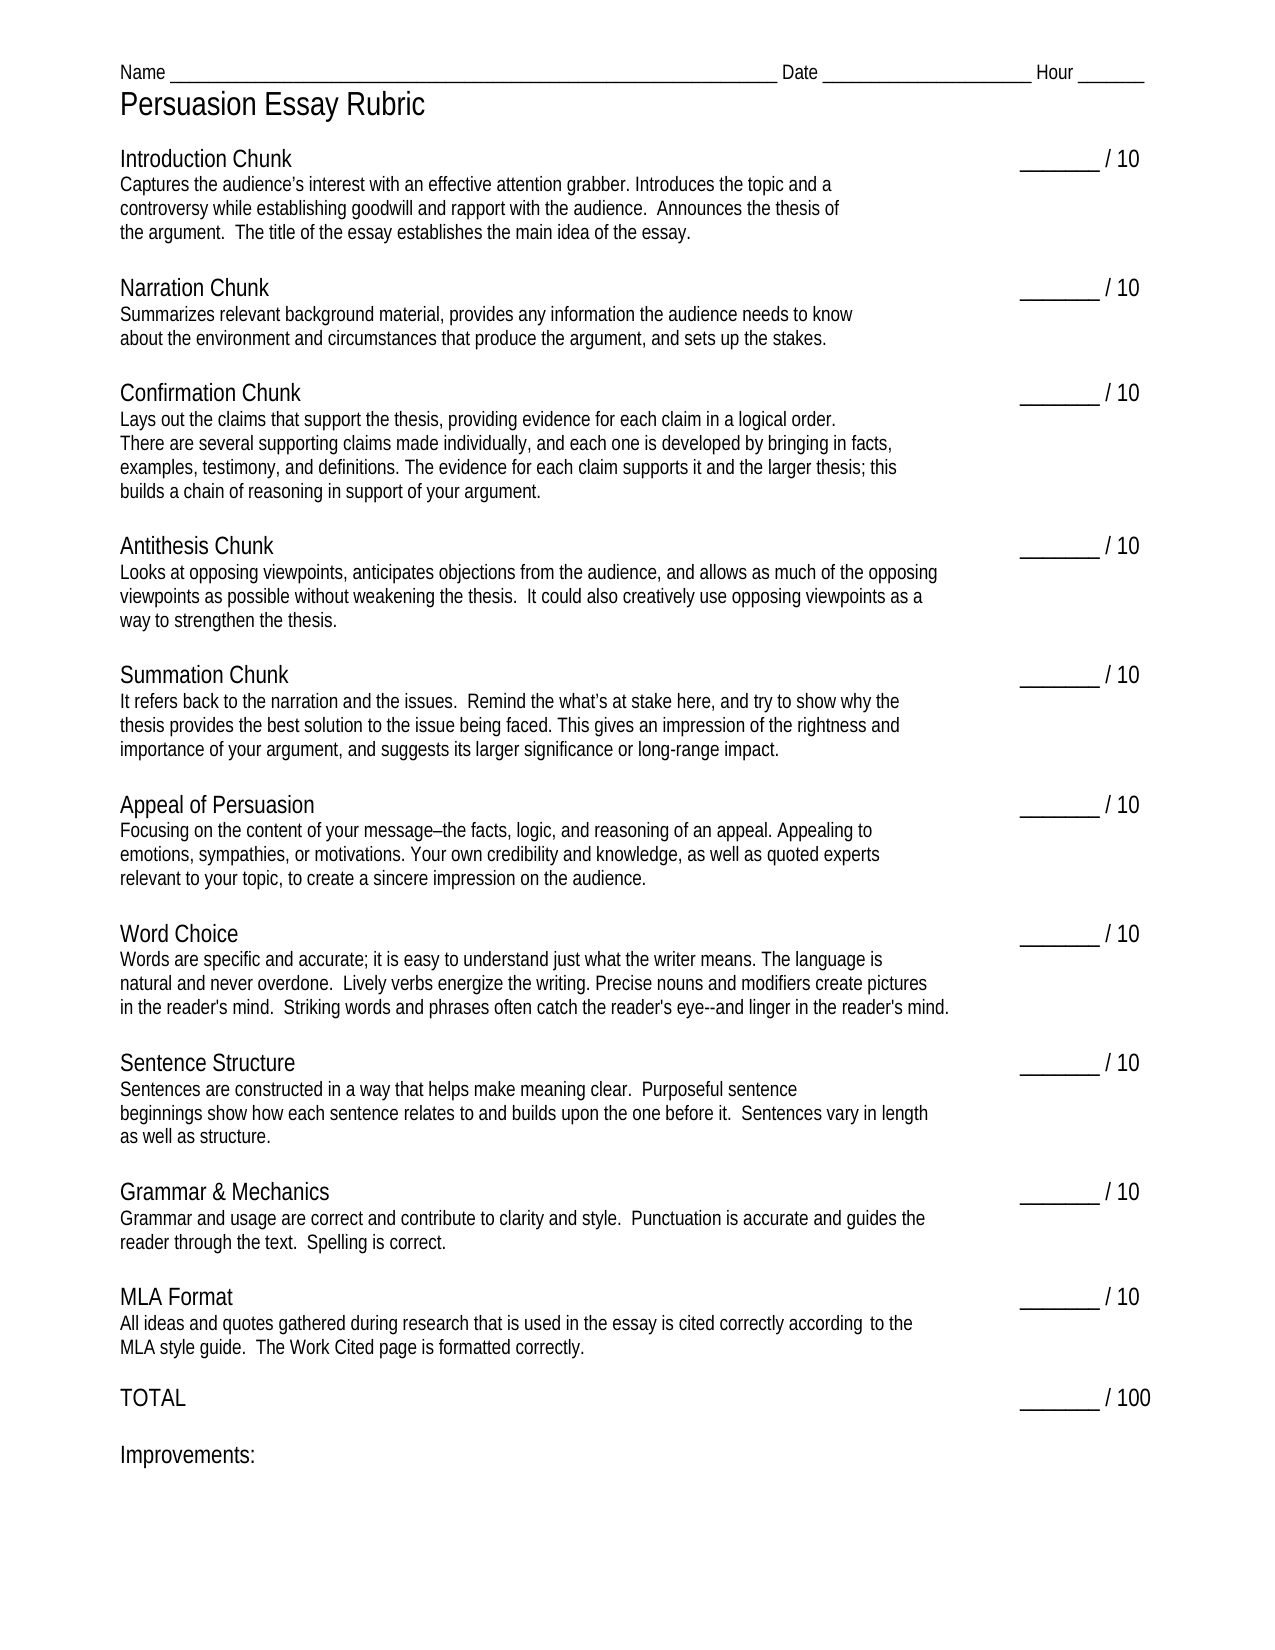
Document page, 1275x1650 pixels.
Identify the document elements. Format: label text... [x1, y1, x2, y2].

text Name ________________________________________________________________ Date ______________________ Hour _______ [120, 60, 1155, 84]
text Lays out the claims that support the thesis, providing evidence for each claim in a logical order. [120, 407, 1155, 431]
text natural and never overdone. Lively verbs energize the writing. Precise nouns and modifiers create pictures [120, 971, 1155, 995]
text Grammar and usage are correct and contribute to clarity and style. Punctuation is accurate and guides the [120, 1206, 1155, 1230]
text Appeal of Persuasion _______ / 10 [120, 789, 1155, 818]
text controversy while establishing goodwill and rapport with the audience. Announces the thesis of [120, 196, 1155, 220]
text Focusing on the content of your message–the facts, logic, and reasoning of an appeal. Appealing to [120, 818, 1155, 842]
text Improvements: [120, 1440, 1155, 1469]
text the argument. The title of the essay establishes the main idea of the essay. [120, 220, 1155, 244]
text Sentences are constructed in a way that helps make meaning clear. Purposeful sentence [120, 1077, 1155, 1101]
text about the environment and circumstances that produce the argument, and sets up the stakes. [120, 326, 1155, 349]
text in the reader's mind. Striking words and phrases often catch the reader's eye--and linger in the reader's mind. [120, 995, 1155, 1019]
text There are several supporting claims made individually, and each one is developed by bringing in facts, [120, 431, 1155, 455]
text as well as structure. [120, 1124, 1155, 1148]
text reader through the text. Spelling is correct. [120, 1230, 1155, 1254]
text examples, testimony, and definitions. The evidence for each claim supports it and the larger thesis; this [120, 455, 1155, 479]
text emotions, sympathies, or motivations. Your own credibility and knowledge, as well as quoted experts [120, 842, 1155, 866]
text Antithesis Chunk _______ / 10 [120, 531, 1155, 560]
text MLA style guide. The Work Cited page is formatted correctly. [120, 1335, 1155, 1359]
text Summation Chunk _______ / 10 [120, 660, 1155, 689]
text Introduction Chunk _______ / 10 [120, 144, 1155, 172]
text Narration Chunk _______ / 10 [120, 273, 1155, 302]
text It refers back to the narration and the issues. Remind the what’s at stake here, and try to show why the [120, 689, 1155, 713]
text Sentence Structure _______ / 10 [120, 1048, 1155, 1077]
text Grammar & Mechanics _______ / 10 [120, 1177, 1155, 1206]
text Summarizes relevant background material, provides any information the audience needs to know [120, 302, 1155, 326]
text All ideas and quotes gathered during research that is used in the essay is cited correctly according to the [120, 1311, 1155, 1335]
text importance of your argument, and suggests its larger significance or long-range impact. [120, 737, 1155, 761]
text TOTAL _______ / 100 [120, 1383, 1155, 1411]
text builds a chain of reasoning in support of your argument. [120, 479, 1155, 503]
text beginnings show how each sentence relates to and builds upon the one before it. Sentences vary in length [120, 1101, 1155, 1124]
text MLA Format _______ / 10 [120, 1282, 1155, 1311]
text Captures the audience’s interest with an effective attention grabber. Introduces the topic and a [120, 172, 1155, 196]
text Word Choice _______ / 10 [120, 919, 1155, 947]
text thesis provides the best solution to the issue being faced. This gives an impression of the rightness and [120, 713, 1155, 737]
text way to strengthen the thesis. [120, 608, 1155, 632]
text Confirmation Chunk _______ / 10 [120, 378, 1155, 407]
text Looks at opposing viewpoints, anticipates objections from the audience, and allows as much of the opposing [120, 560, 1155, 584]
text Persuasion Essay Rubric [120, 84, 1155, 122]
text Words are specific and accurate; it is easy to understand just what the writer means. The language is [120, 947, 1155, 971]
text relevant to your topic, to create a sincere impression on the audience. [120, 866, 1155, 890]
text viewpoints as possible without weakening the thesis. It could also creatively use opposing viewpoints as a [120, 584, 1155, 608]
